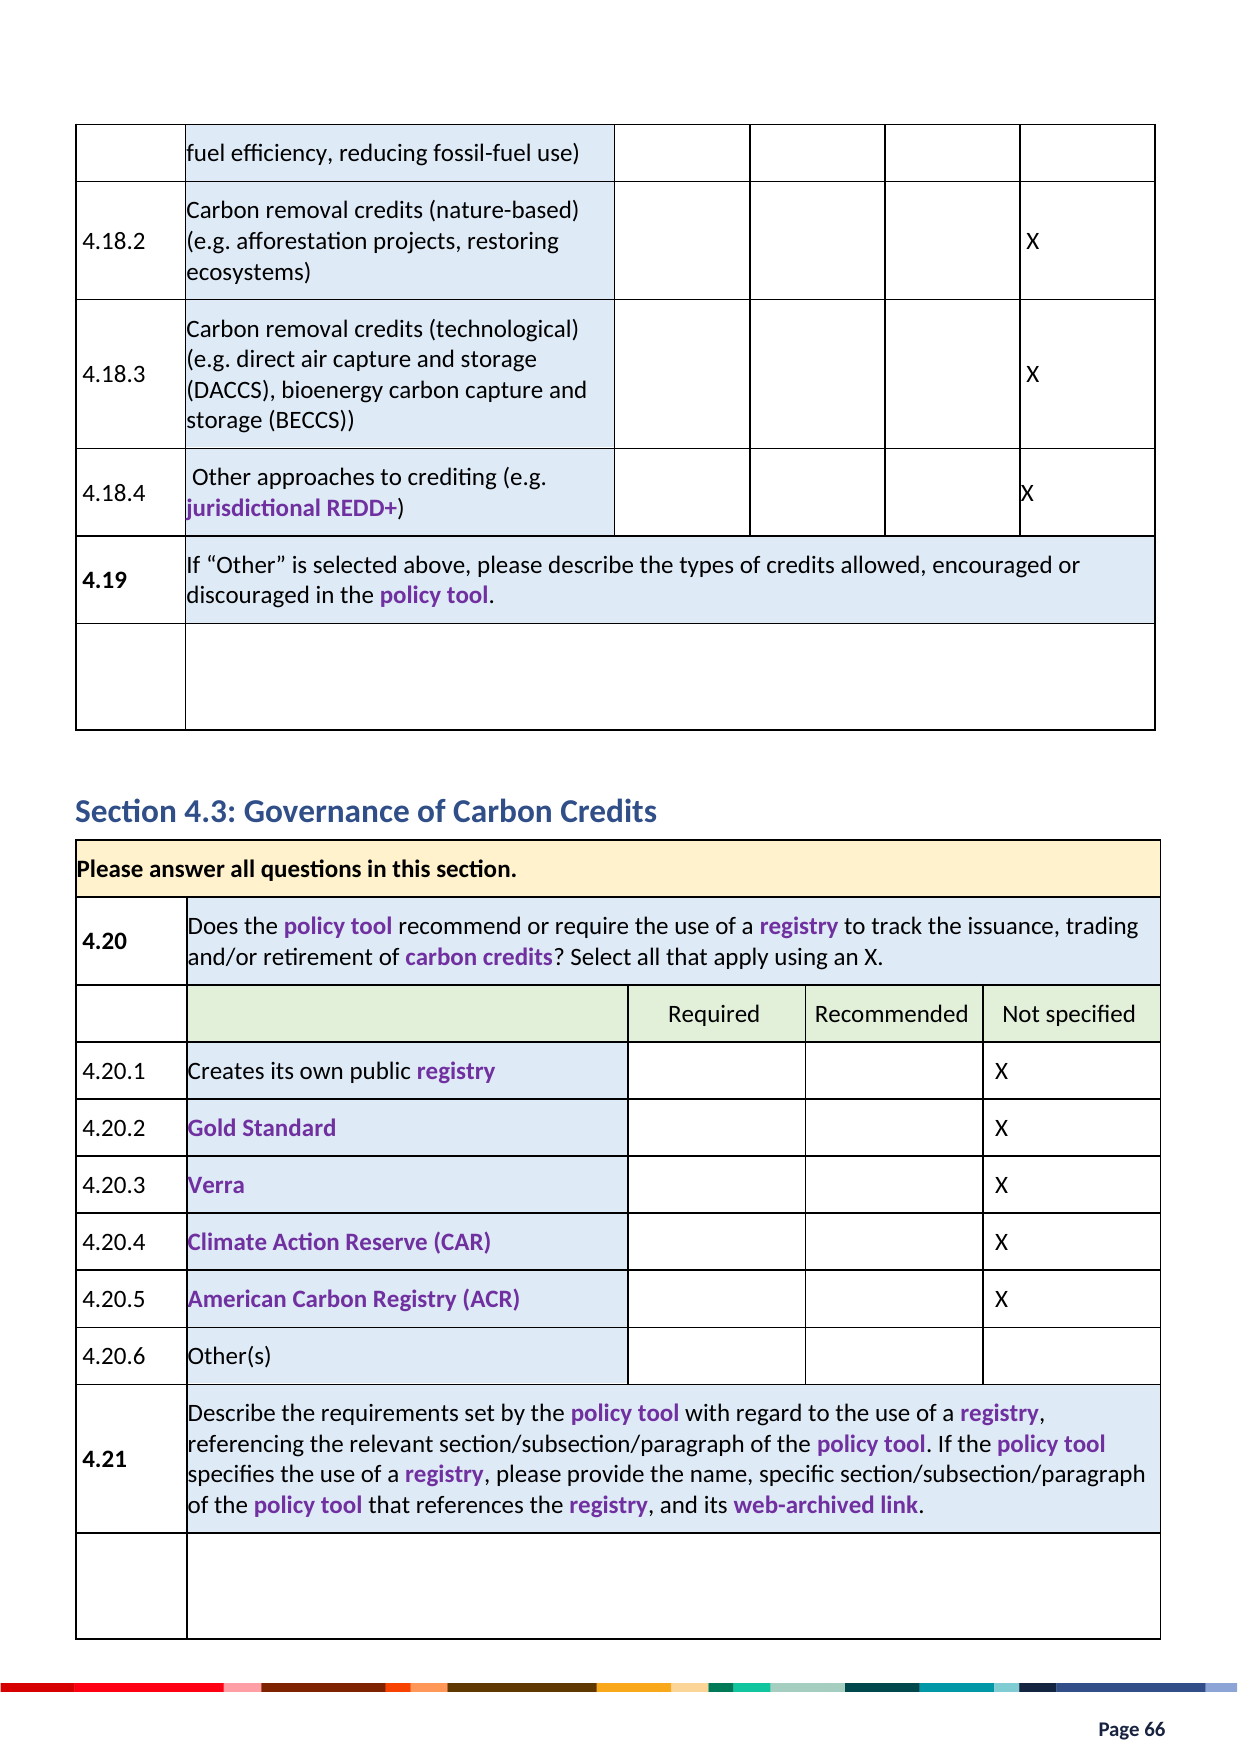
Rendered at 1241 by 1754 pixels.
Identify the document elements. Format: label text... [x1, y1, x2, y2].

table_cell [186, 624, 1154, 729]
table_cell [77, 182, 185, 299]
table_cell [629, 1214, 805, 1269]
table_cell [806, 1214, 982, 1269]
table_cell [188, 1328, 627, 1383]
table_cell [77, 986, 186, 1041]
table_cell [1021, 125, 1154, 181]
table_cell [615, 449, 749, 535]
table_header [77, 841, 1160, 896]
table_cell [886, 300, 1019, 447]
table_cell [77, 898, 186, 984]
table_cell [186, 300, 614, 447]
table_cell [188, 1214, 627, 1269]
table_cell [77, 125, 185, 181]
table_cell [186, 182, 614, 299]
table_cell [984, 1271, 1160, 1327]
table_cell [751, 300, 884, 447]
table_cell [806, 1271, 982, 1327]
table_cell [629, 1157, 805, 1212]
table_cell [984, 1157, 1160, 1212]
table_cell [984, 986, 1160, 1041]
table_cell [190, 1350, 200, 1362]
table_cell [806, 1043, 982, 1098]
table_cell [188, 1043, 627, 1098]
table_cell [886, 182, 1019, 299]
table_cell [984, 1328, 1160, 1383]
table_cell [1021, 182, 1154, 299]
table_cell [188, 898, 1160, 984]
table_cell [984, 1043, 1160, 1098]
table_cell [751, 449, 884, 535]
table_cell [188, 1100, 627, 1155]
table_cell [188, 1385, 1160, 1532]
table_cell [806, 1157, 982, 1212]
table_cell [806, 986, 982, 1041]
subtitle Section 4.3: Governance of Carbon Credits [75, 790, 1165, 831]
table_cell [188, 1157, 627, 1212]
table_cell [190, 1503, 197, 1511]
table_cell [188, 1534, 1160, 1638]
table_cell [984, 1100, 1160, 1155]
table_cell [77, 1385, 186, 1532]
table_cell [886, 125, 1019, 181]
picture [0, 1683, 1236, 1692]
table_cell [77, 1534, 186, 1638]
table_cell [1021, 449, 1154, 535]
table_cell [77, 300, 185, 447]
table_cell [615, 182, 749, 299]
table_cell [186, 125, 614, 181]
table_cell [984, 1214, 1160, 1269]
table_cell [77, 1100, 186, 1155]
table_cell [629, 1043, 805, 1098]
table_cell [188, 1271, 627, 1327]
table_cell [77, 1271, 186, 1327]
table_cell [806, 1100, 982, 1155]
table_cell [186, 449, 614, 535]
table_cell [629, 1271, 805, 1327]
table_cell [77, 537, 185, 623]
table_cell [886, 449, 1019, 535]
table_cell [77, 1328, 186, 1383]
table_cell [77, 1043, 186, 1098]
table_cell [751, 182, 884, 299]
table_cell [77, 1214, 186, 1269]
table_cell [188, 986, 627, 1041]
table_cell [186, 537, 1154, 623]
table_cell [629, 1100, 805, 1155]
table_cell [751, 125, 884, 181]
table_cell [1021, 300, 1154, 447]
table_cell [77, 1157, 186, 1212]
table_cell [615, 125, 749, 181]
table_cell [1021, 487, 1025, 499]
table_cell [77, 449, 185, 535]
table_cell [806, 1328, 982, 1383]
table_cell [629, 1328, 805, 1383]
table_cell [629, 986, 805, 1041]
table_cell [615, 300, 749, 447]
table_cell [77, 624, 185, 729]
